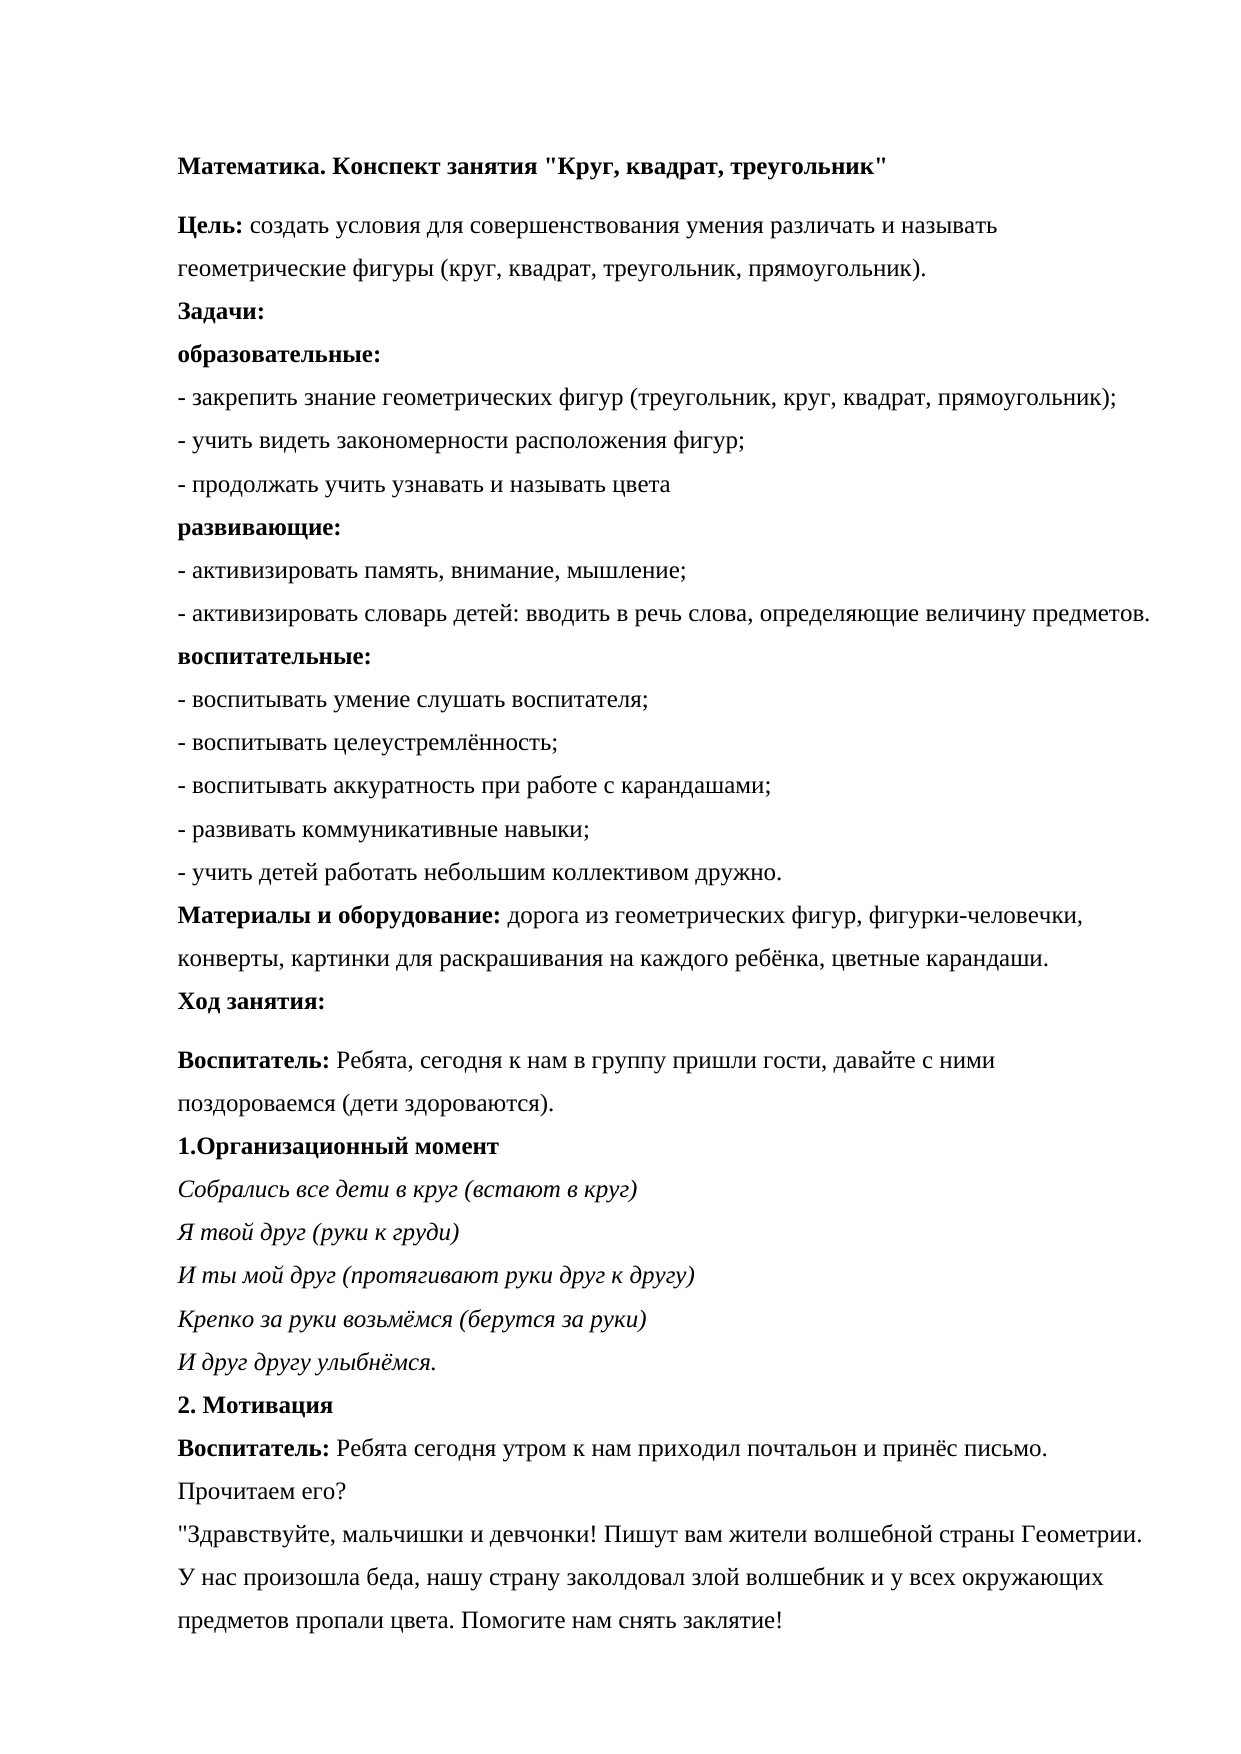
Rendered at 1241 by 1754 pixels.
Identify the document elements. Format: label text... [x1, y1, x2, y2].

text Математика. Конспект занятия "Круг, квадрат, треугольник" [177, 151, 1152, 180]
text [177, 1045, 1152, 1634]
text Цель: создать условия для совершенствования умения различать и называть геометрические фигуры (круг, квадрат, треугольник, прямоугольник). Задачи: образовательные: - закрепить знание геометрических фигур (треугольник, круг, квадрат, прямоугольник); - учить видеть закономерности расположения фигур; - продолжать учить узнавать и называть цвета [177, 210, 1152, 497]
text Ход занятия: [177, 986, 1152, 1015]
text развивающие: - активизировать память, внимание, мышление; - активизировать словарь детей: вводить в речь слова, определяющие величину предметов. воспитательные: - воспитывать умение слушать воспитателя; - воспитывать целеустремлённость; - воспитывать аккуратность при работе с карандашами; - развивать коммуникативные навыки; - учить детей работать небольшим коллективом дружно. Материалы и оборудование: дорога из геометрических фигур, фигурки-человечки, конверты, картинки для раскрашивания на каждого ребёнка, цветные карандаши. [177, 512, 1152, 972]
